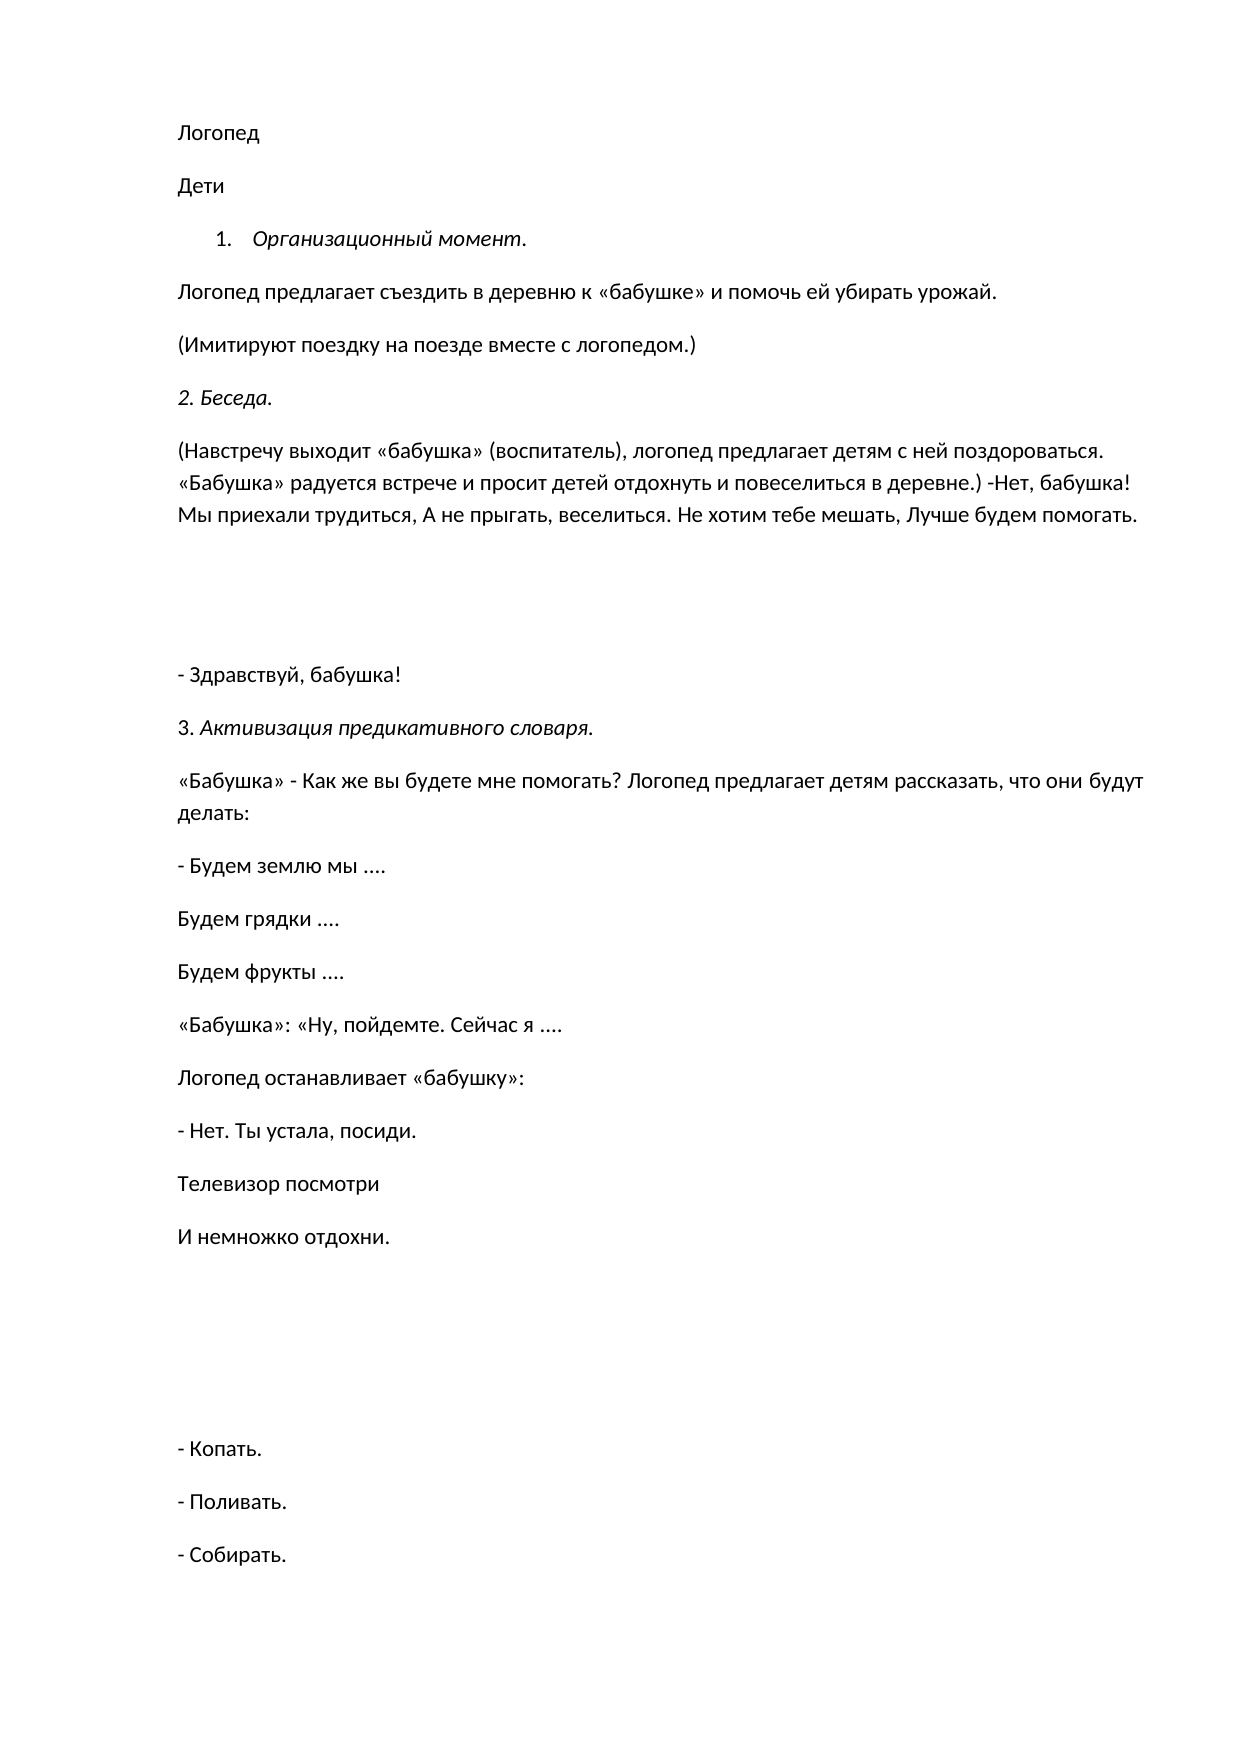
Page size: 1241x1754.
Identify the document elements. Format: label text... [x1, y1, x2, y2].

text Логопед предлагает съездить в деревню к «бабушке» и помочь ей убирать урожай. [177, 277, 1152, 305]
list Организационный момент. [215, 224, 1152, 252]
text Логопед [177, 118, 1152, 146]
text Телевизор посмотри [177, 1169, 1152, 1197]
text - Будем землю мы .... [177, 851, 1152, 879]
text 2. Беседа. [177, 383, 1152, 411]
text - Копать. [177, 1434, 1152, 1462]
text Логопед останавливает «бабушку»: [177, 1063, 1152, 1091]
text - Здравствуй, бабушка! [177, 660, 1152, 688]
text «Бабушка» - Как же вы будете мне помогать? Логопед предлагает детям рассказать, что они будут делать: [177, 766, 1152, 826]
text - Собирать. [177, 1540, 1152, 1568]
text «Бабушка»: «Ну, пойдемте. Сейчас я .... [177, 1010, 1152, 1038]
text И немножко отдохни. [177, 1222, 1152, 1250]
text (Навстречу выходит «бабушка» (воспитатель), логопед предлагает детям с ней поздороваться. «Бабушка» радуется встрече и просит детей отдохнуть и повеселиться в деревне.) -Нет, бабушка! Мы приехали трудиться, А не прыгать, веселиться. Не хотим тебе мешать, Лучше будем помогать. [177, 436, 1152, 529]
text - Поливать. [177, 1487, 1152, 1515]
text - Нет. Ты устала, посиди. [177, 1116, 1152, 1144]
text Дети [177, 171, 1152, 199]
text Будем фрукты .... [177, 957, 1152, 985]
text Будем грядки .... [177, 904, 1152, 932]
text 3. Активизация предикативного словаря. [177, 713, 1152, 741]
text (Имитируют поездку на поезде вместе с логопедом.) [177, 330, 1152, 358]
